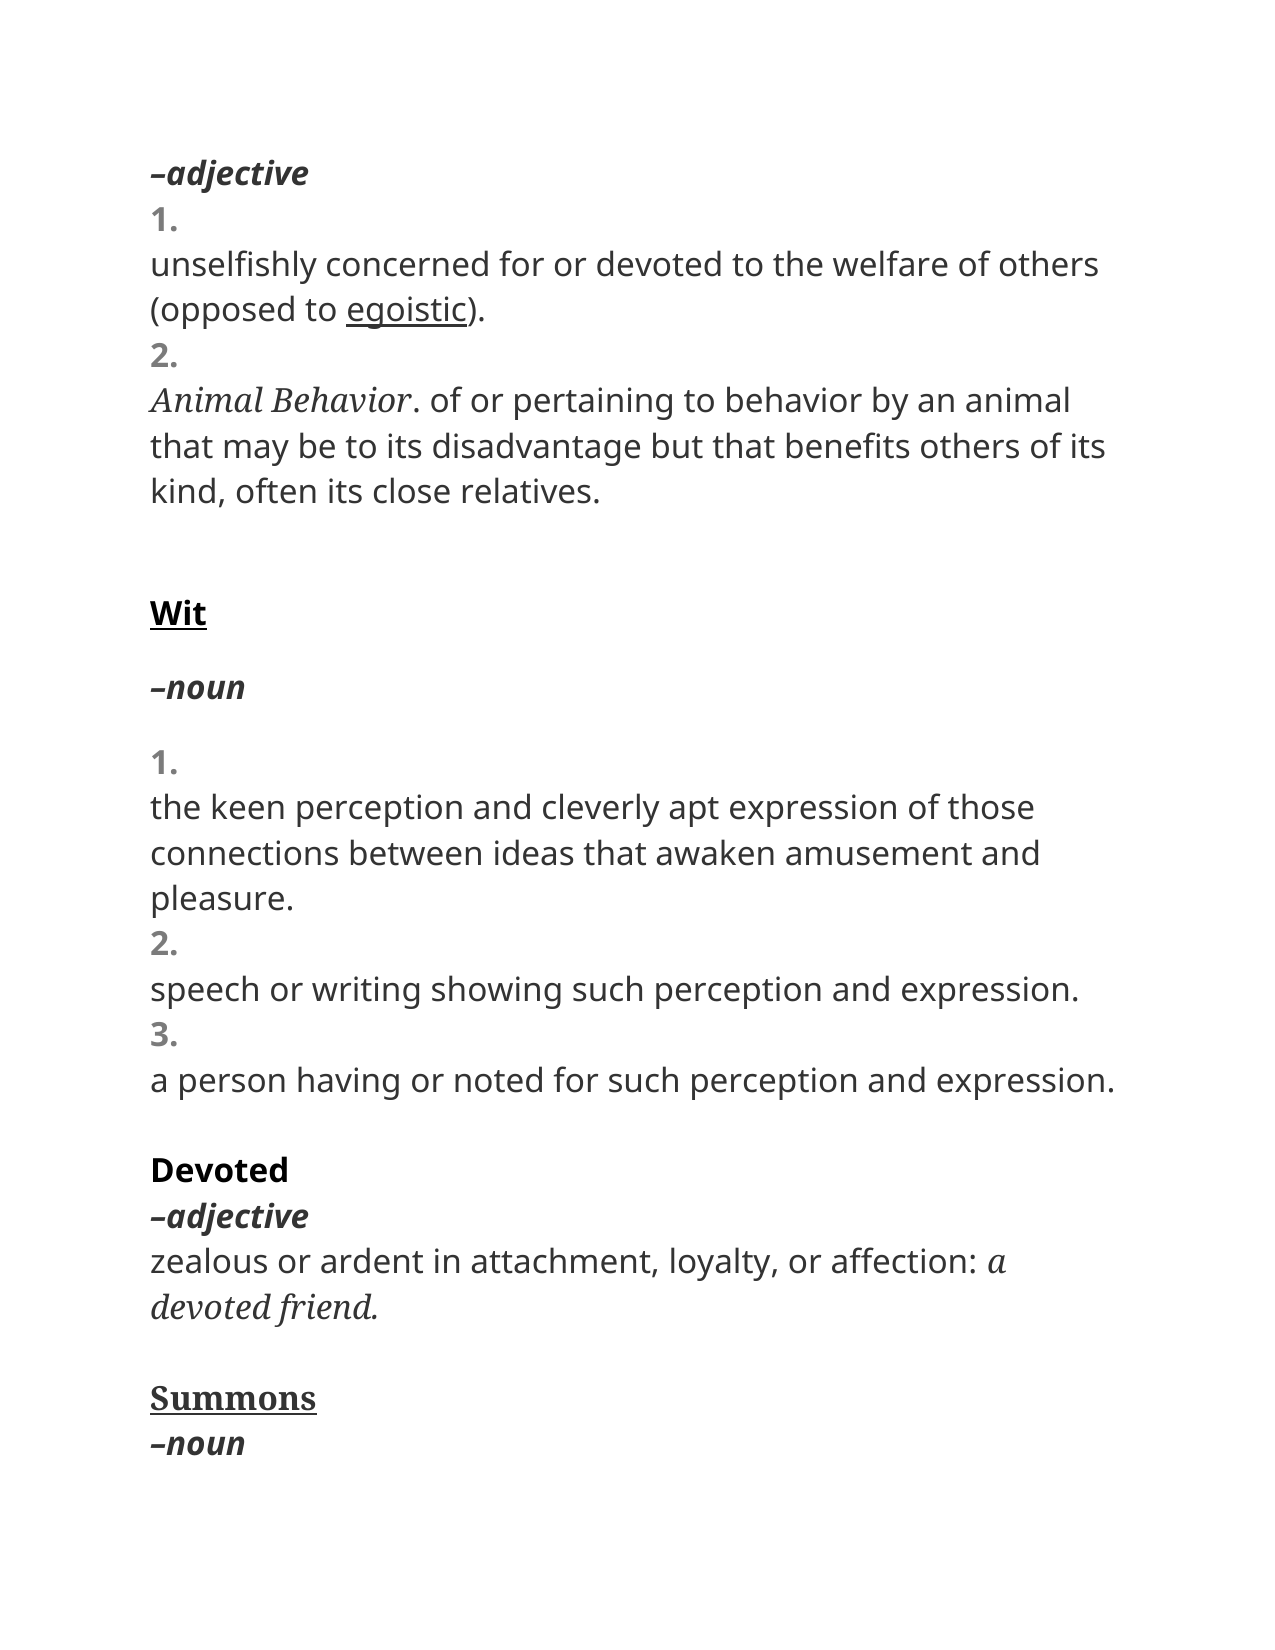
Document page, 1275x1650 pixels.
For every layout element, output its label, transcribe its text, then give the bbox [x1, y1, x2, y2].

text Summons [150, 1374, 1125, 1420]
text –adjective [150, 1193, 1125, 1238]
text –noun [150, 1420, 1125, 1465]
text unselfishly concerned for or devoted to the welfare of others (opposed to egoistic). [150, 241, 1125, 332]
text Animal Behavior. of or pertaining to behavior by an animal that may be to its disadvantage but that benefits others of its kind, often its close relatives. [150, 377, 1125, 513]
text 3. [150, 1011, 1125, 1056]
text Devoted [150, 1147, 1125, 1193]
text speech or writing showing such perception and expression. [150, 966, 1125, 1011]
text –adjective [150, 150, 1125, 195]
text 2. [150, 332, 1125, 377]
text 1. [150, 738, 1125, 784]
text 1. [150, 195, 1125, 241]
text the keen perception and cleverly apt expression of those connections between ideas that awaken amusement and pleasure. [150, 784, 1125, 920]
text 2. [150, 920, 1125, 966]
text a person having or noted for such perception and expression. [150, 1056, 1125, 1102]
text –noun [150, 664, 1125, 709]
text Wit [150, 589, 1125, 635]
text zealous or ardent in attachment, loyalty, or affection: a devoted friend. [150, 1238, 1125, 1329]
